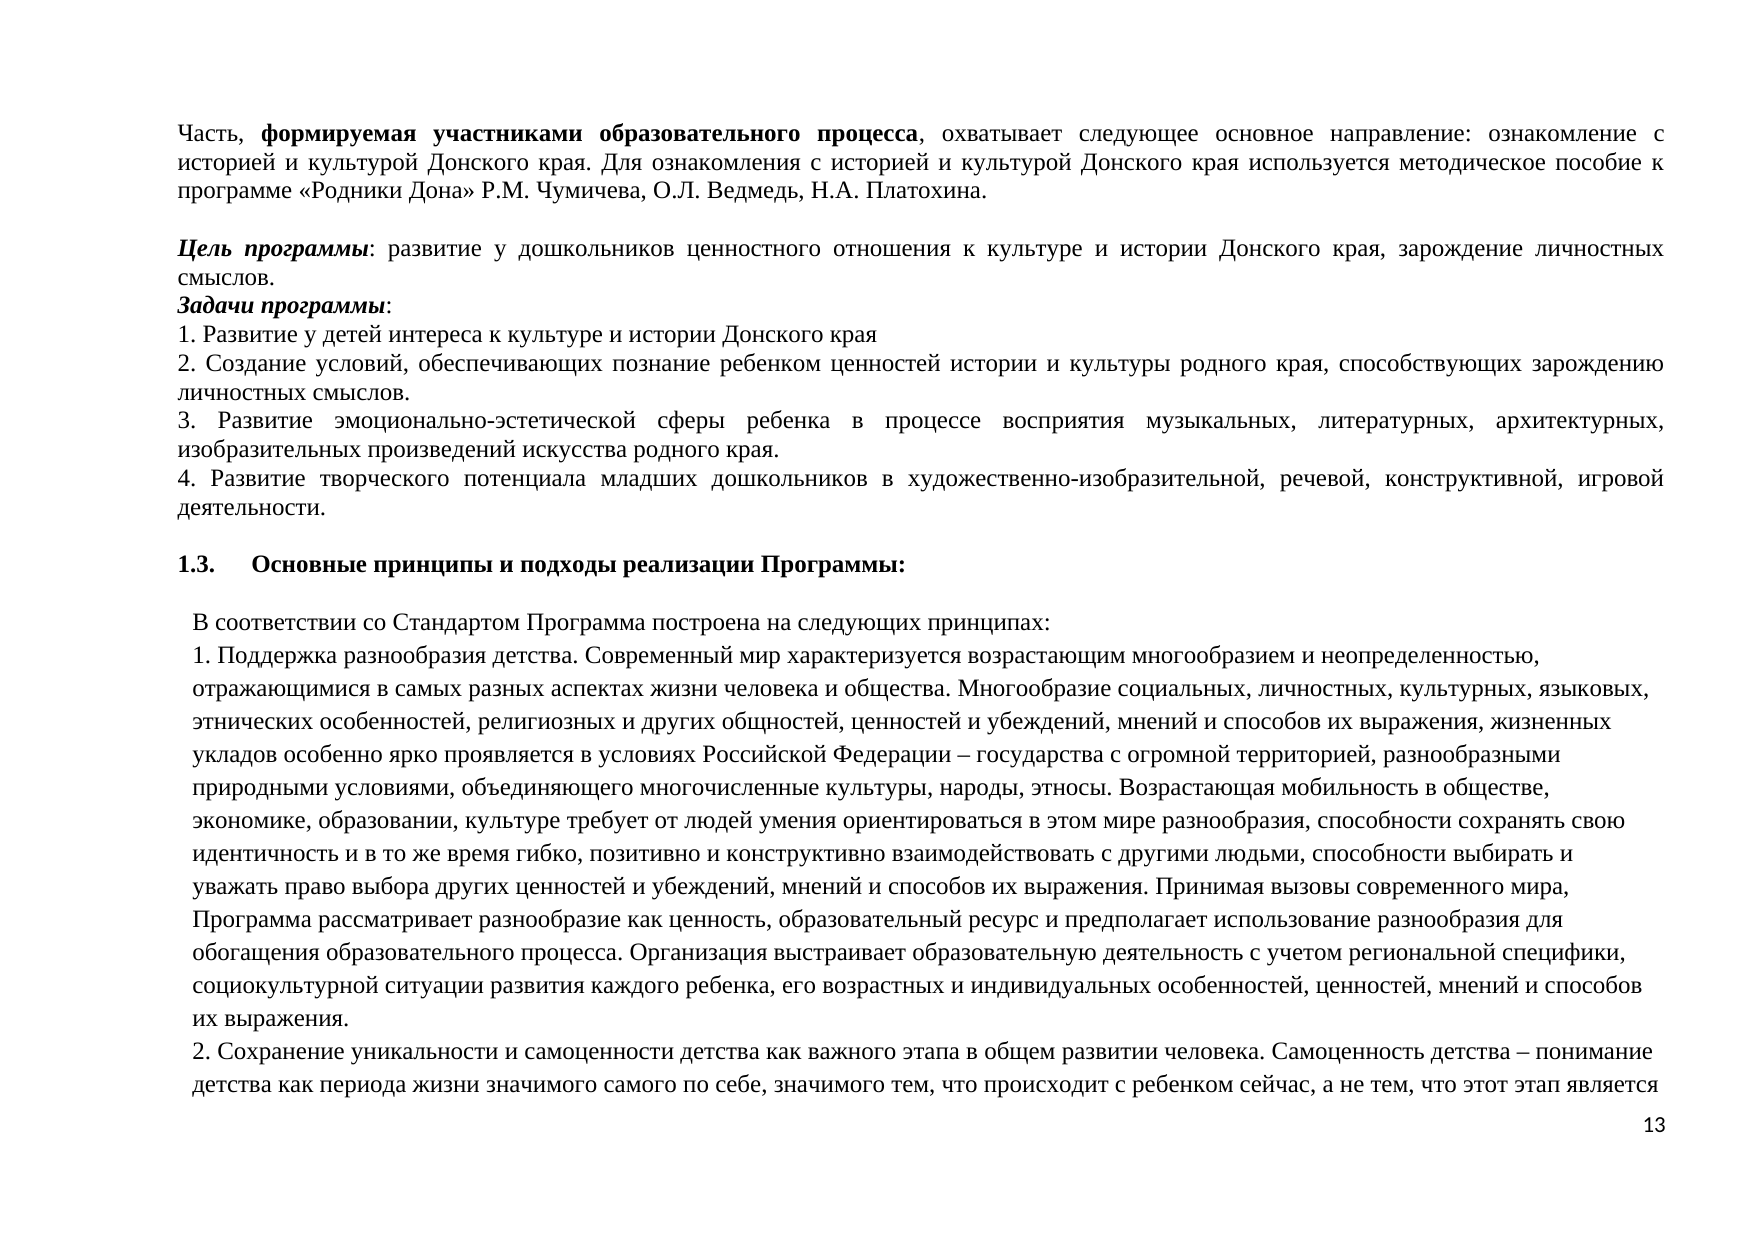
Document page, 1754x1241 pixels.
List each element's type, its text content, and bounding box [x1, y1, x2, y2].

text В соответствии со Стандартом Программа построена на следующих принципах: [192, 607, 1665, 636]
text Задачи программы: [177, 291, 1665, 319]
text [192, 1036, 1665, 1098]
text 4. Развитие творческого потенциала младших дошкольников в художественно-изобразительной, речевой, конструктивной, игровой деятельности. [177, 463, 1665, 521]
text Часть, формируемая участниками образовательного процесса, охватывает следующее основное направление: ознакомление с историей и культурой Донского края. Для ознакомления с историей и культурой Донского края используется методическое пособие к программе «Родники Дона» Р.М. Чумичева, О.Л. Ведмедь, Н.А. Платохина. [177, 118, 1665, 204]
text Цель программы: развитие у дошкольников ценностного отношения к культуре и истории Донского края, зарождение личностных смыслов. [177, 233, 1665, 291]
text 3. Развитие эмоционально-эстетической сферы ребенка в процессе восприятия музыкальных, литературных, архитектурных, изобразительных произведений искусства родного края. [177, 406, 1665, 463]
text 2. Создание условий, обеспечивающих познание ребенком ценностей истории и культуры родного края, способствующих зарождению личностных смыслов. [177, 348, 1665, 406]
text 1. Развитие у детей интереса к культуре и истории Донского края [177, 319, 1665, 348]
text 1. Поддержка разнообразия детства. Современный мир характеризуется возрастающим многообразием и неопределенностью, отражающимися в самых разных аспектах жизни человека и общества. Многообразие социальных, личностных, культурных, языковых, этнических особенностей, религиозных и других общностей, ценностей и убеждений, мнений и способов их выражения, жизненных укладов особенно ярко проявляется в условиях Российской Федерации – государства с огромной территорией, разнообразными природными условиями, объединяющего многочисленные культуры, народы, этносы. Возрастающая мобильность в обществе, экономике, образовании, культуре требует от людей умения ориентироваться в этом мире разнообразия, способности сохранять свою идентичность и в то же время гибко, позитивно и конструктивно взаимодействовать с другими людьми, способности выбирать и уважать право выбора других ценностей и убеждений, мнений и способов их выражения. Принимая вызовы современного мира, Программа рассматривает разнообразие как ценность, образовательный ресурс и предполагает использование разнообразия для обогащения образовательного процесса. Организация выстраивает образовательную деятельность с учетом региональной специфики, социокультурной ситуации развития каждого ребенка, его возрастных и индивидуальных особенностей, ценностей, мнений и способов их выражения. [192, 640, 1665, 1032]
list Основные принципы и подходы реализации Программы: [177, 549, 1665, 578]
